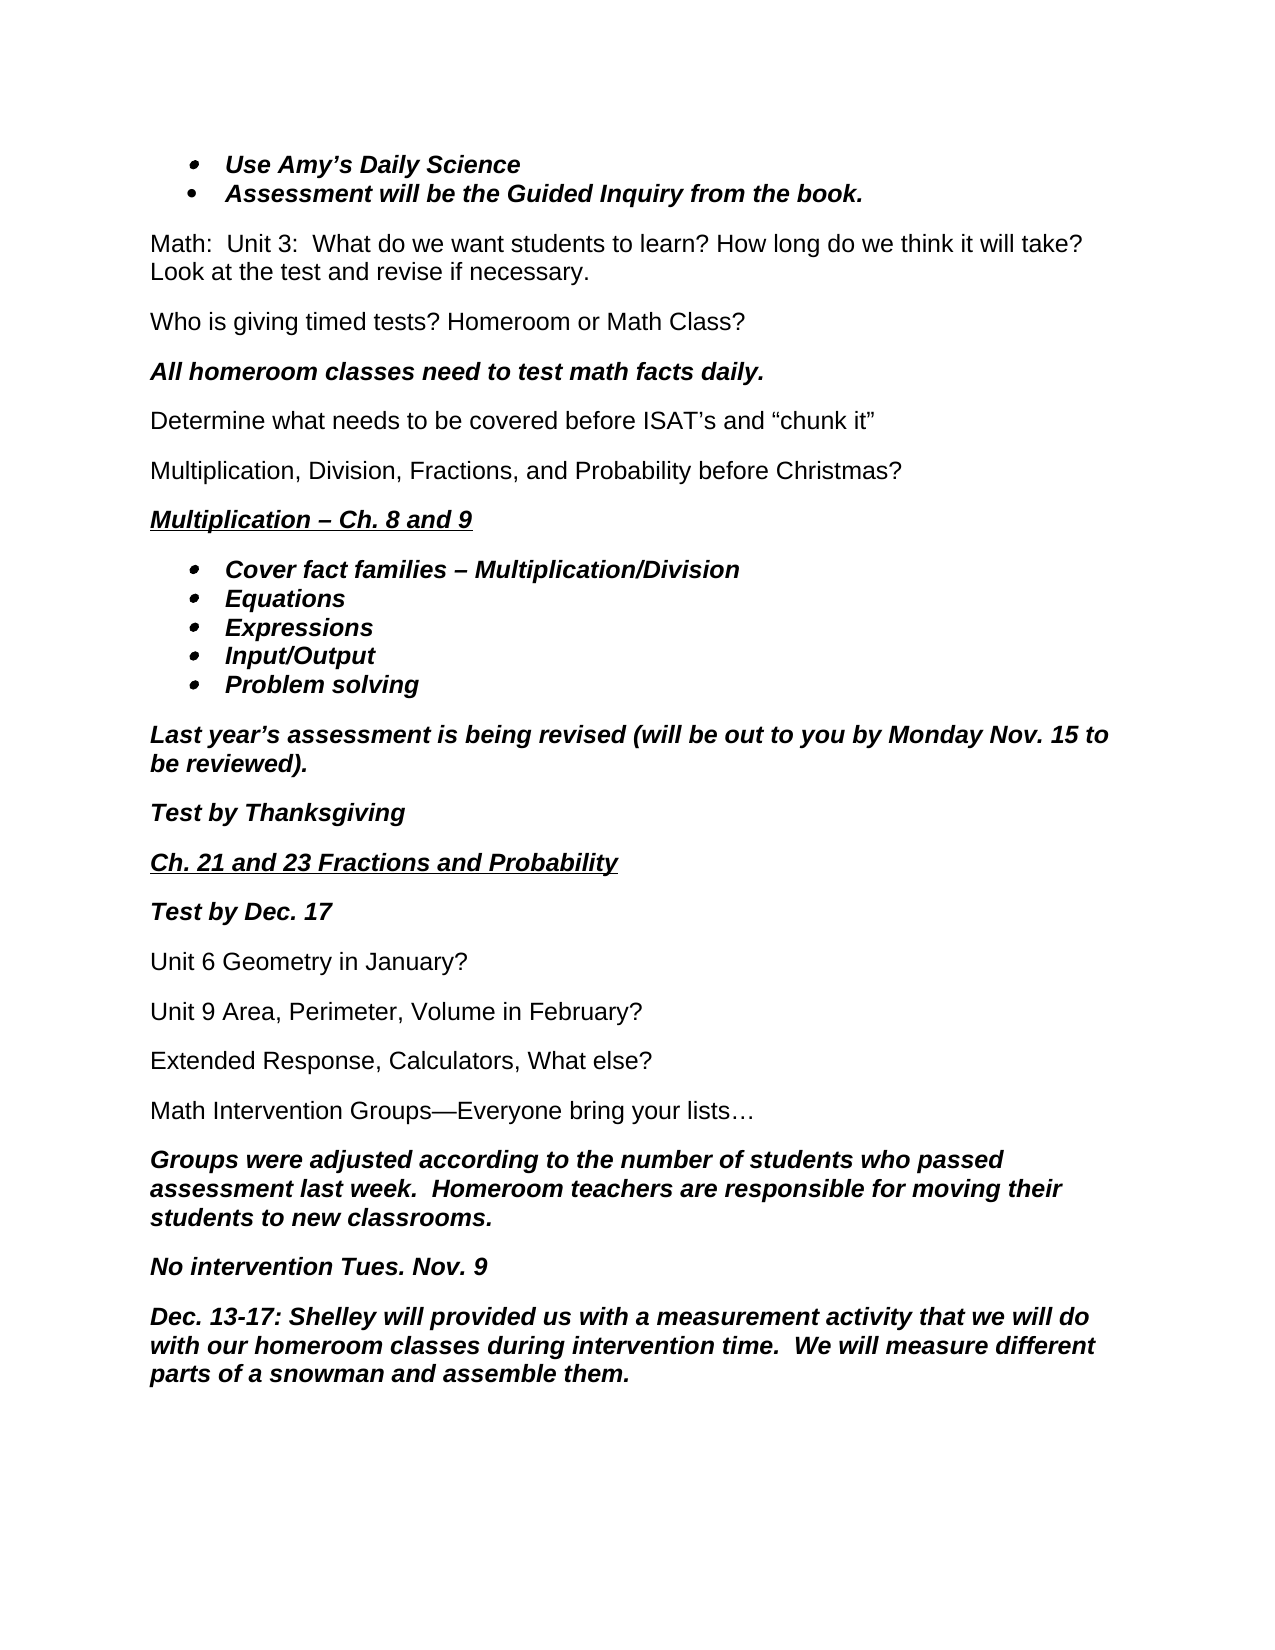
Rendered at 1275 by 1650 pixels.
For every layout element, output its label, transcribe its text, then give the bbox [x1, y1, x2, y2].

text Determine what needs to be covered before ISAT’s and “chunk it” [150, 406, 1125, 435]
text Test by Dec. 17 [150, 897, 1125, 926]
text Multiplication – Ch. 8 and 9 [150, 505, 1125, 534]
text Who is giving timed tests? Homeroom or Math Class? [150, 307, 1125, 336]
text Extended Response, Calculators, What else? [150, 1046, 1125, 1075]
text Test by Thanksgiving [150, 798, 1125, 827]
text Groups were adjusted according to the number of students who passed assessment last week. Homeroom teachers are responsible for moving their students to new classrooms. [150, 1145, 1125, 1232]
text Math Intervention Groups—Everyone bring your lists… [150, 1096, 1125, 1124]
list Equations [187, 584, 1125, 612]
text Dec. 13-17: Shelley will provided us with a measurement activity that we will do with our homeroom classes during intervention time. We will measure different parts of a snowman and assemble them. [150, 1302, 1125, 1388]
list Input/Output [187, 641, 1125, 670]
text No intervention Tues. Nov. 9 [150, 1252, 1125, 1281]
list Expressions [187, 612, 1125, 641]
text Ch. 21 and 23 Fractions and Probability [150, 848, 1125, 877]
text Last year’s assessment is being revised (will be out to you by Monday Nov. 15 to be reviewed). [150, 720, 1125, 777]
text All homeroom classes need to test math facts daily. [150, 356, 1125, 385]
text Math: Unit 3: What do we want students to learn? How long do we think it will take? Look at the test and revise if necessary. [150, 228, 1125, 286]
list Use Amy’s Daily Science [187, 150, 1125, 179]
list Problem solving [187, 670, 1125, 699]
list Assessment will be the Guided Inquiry from the book. [187, 179, 1125, 208]
list Cover fact families – Multiplication/Division [187, 555, 1125, 584]
text Multiplication, Division, Fractions, and Probability before Christmas? [150, 456, 1125, 484]
text Unit 9 Area, Perimeter, Volume in February? [150, 997, 1125, 1025]
text Unit 6 Geometry in January? [150, 947, 1125, 976]
